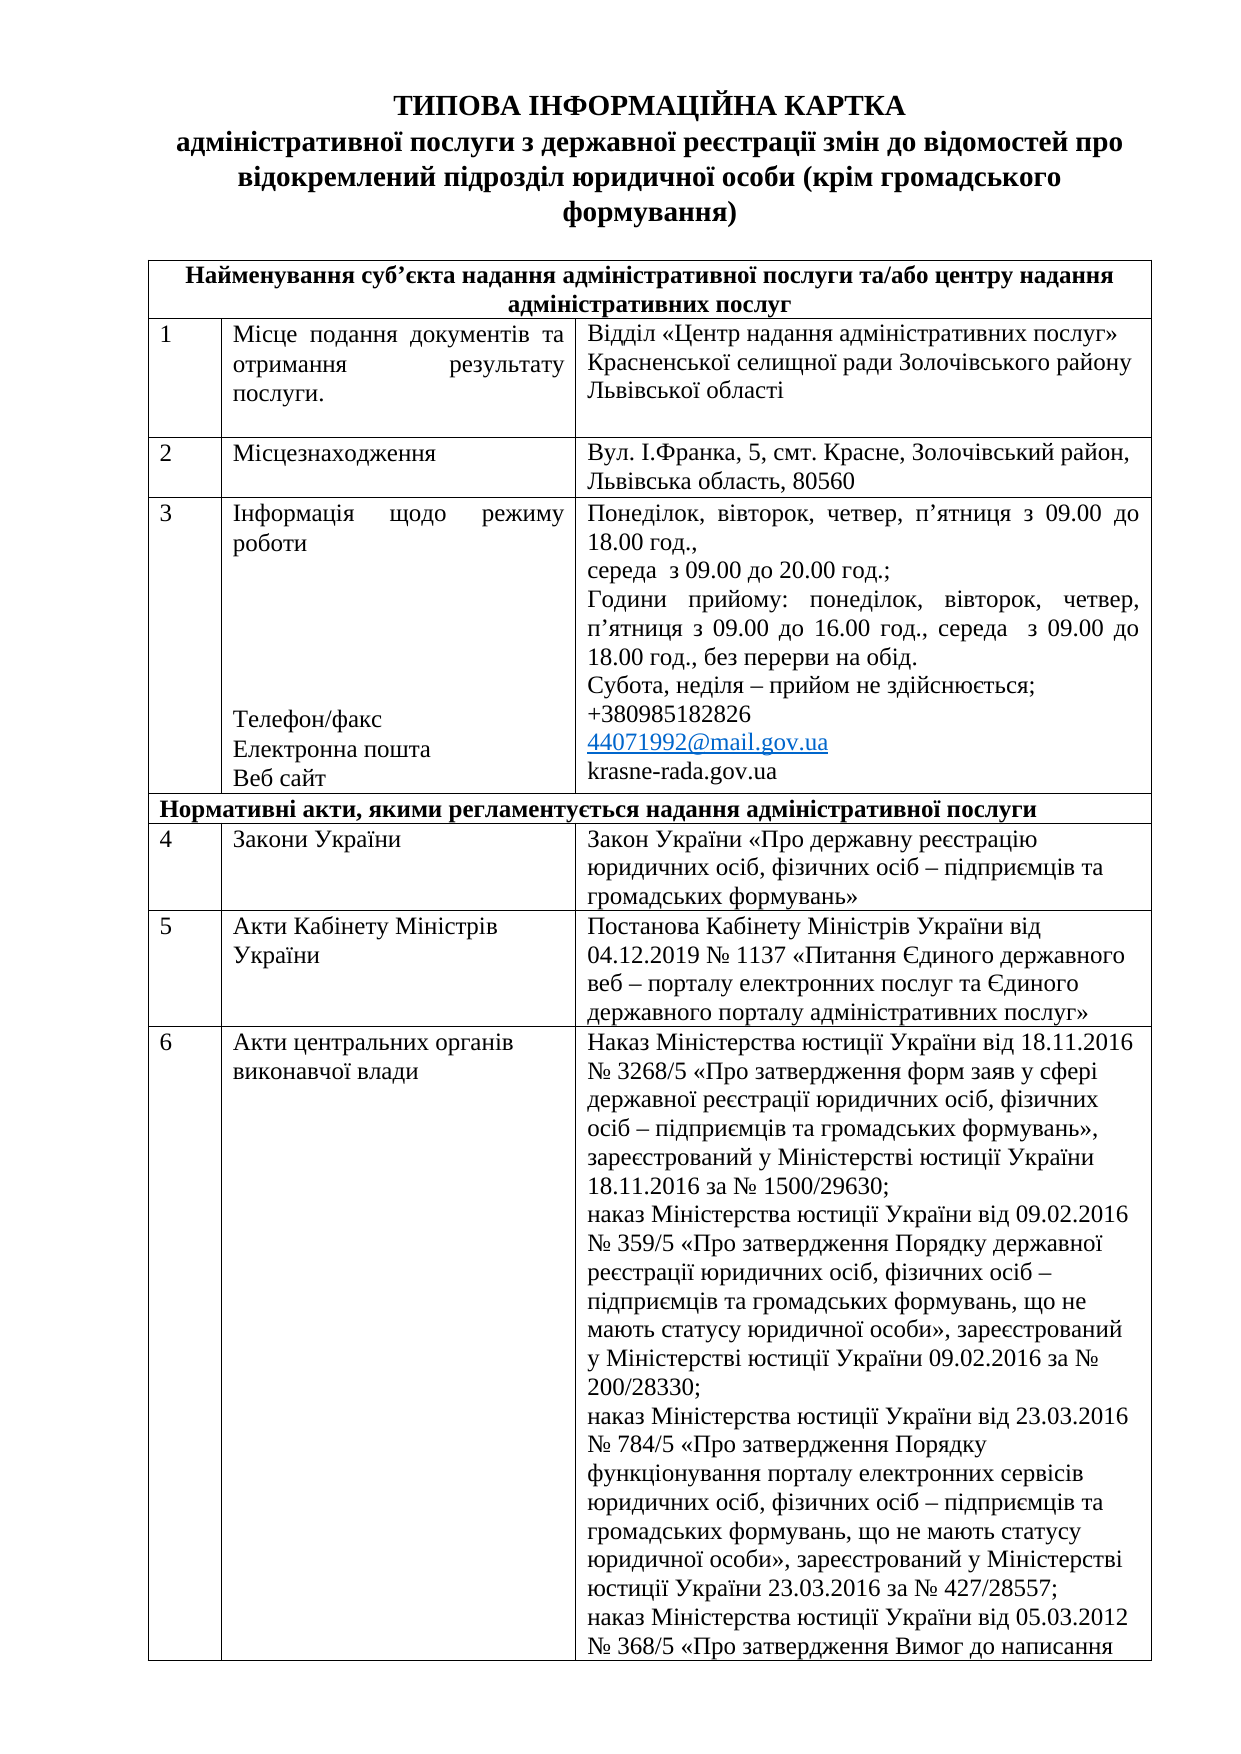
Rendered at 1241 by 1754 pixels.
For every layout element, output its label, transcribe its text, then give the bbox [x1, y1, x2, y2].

table_cell Місце подання документів та отримання результату послуги. [222, 319, 575, 437]
table_cell Відділ «Центр надання адміністративних послуг» Красненської селищної ради Золочівського району Львівської області [576, 319, 1151, 437]
table_cell Понеділок, вівторок, четвер, п’ятниця з 09.00 до 18.00 год., середа з 09.00 до 20.00 год.; Години прийому: понеділок, вівторок, четвер, п’ятниця з 09.00 до 16.00 год., середа з 09.00 до 18.00 год., без перерви на обід. Субота, неділя – прийом не здійснюється; +380985182826 44071992@mail.gov.ua krasne-rada.gov.ua [576, 498, 1151, 793]
table_cell Місцезнаходження [222, 438, 575, 497]
table_cell 6 [149, 1027, 221, 1659]
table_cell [222, 1027, 575, 1659]
table_cell Акти Кабінету Міністрів України [222, 911, 575, 1026]
table_cell 1 [149, 319, 221, 437]
table_cell Закони України [222, 824, 575, 910]
table_cell Інформація щодо режиму роботи Телефон/факс Електронна пошта Веб сайт [222, 498, 575, 793]
table_cell 4 [149, 824, 221, 910]
table_cell 2 [149, 438, 221, 497]
table_cell Закон України «Про державну реєстрацію юридичних осіб, фізичних осіб – підприємців та громадських формувань» [576, 824, 1151, 910]
table_cell 3 [149, 498, 221, 793]
text адміністративної послуги з державної реєстрації змін до відомостей про відокремлений підрозділ юридичної особи (крім громадського формування) [148, 124, 1152, 228]
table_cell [576, 1027, 1151, 1659]
table_cell Нормативні акти, якими регламентується надання адміністративної послуги [149, 794, 1151, 823]
table_cell Вул. І.Франка, 5, смт. Красне, Золочівський район, Львівська область, 80560 [576, 438, 1151, 497]
table_cell 5 [149, 911, 221, 1026]
text ТИПОВА ІНФОРМАЦІЙНА КАРТКА [148, 88, 1152, 122]
table_cell Постанова Кабінету Міністрів України від 04.12.2019 № 1137 «Питання Єдиного державного веб – порталу електронних послуг та Єдиного державного порталу адміністративних послуг» [576, 911, 1151, 1026]
table_header Найменування суб’єкта надання адміністративної послуги та/або центру надання адміністративних послуг [149, 261, 1151, 318]
